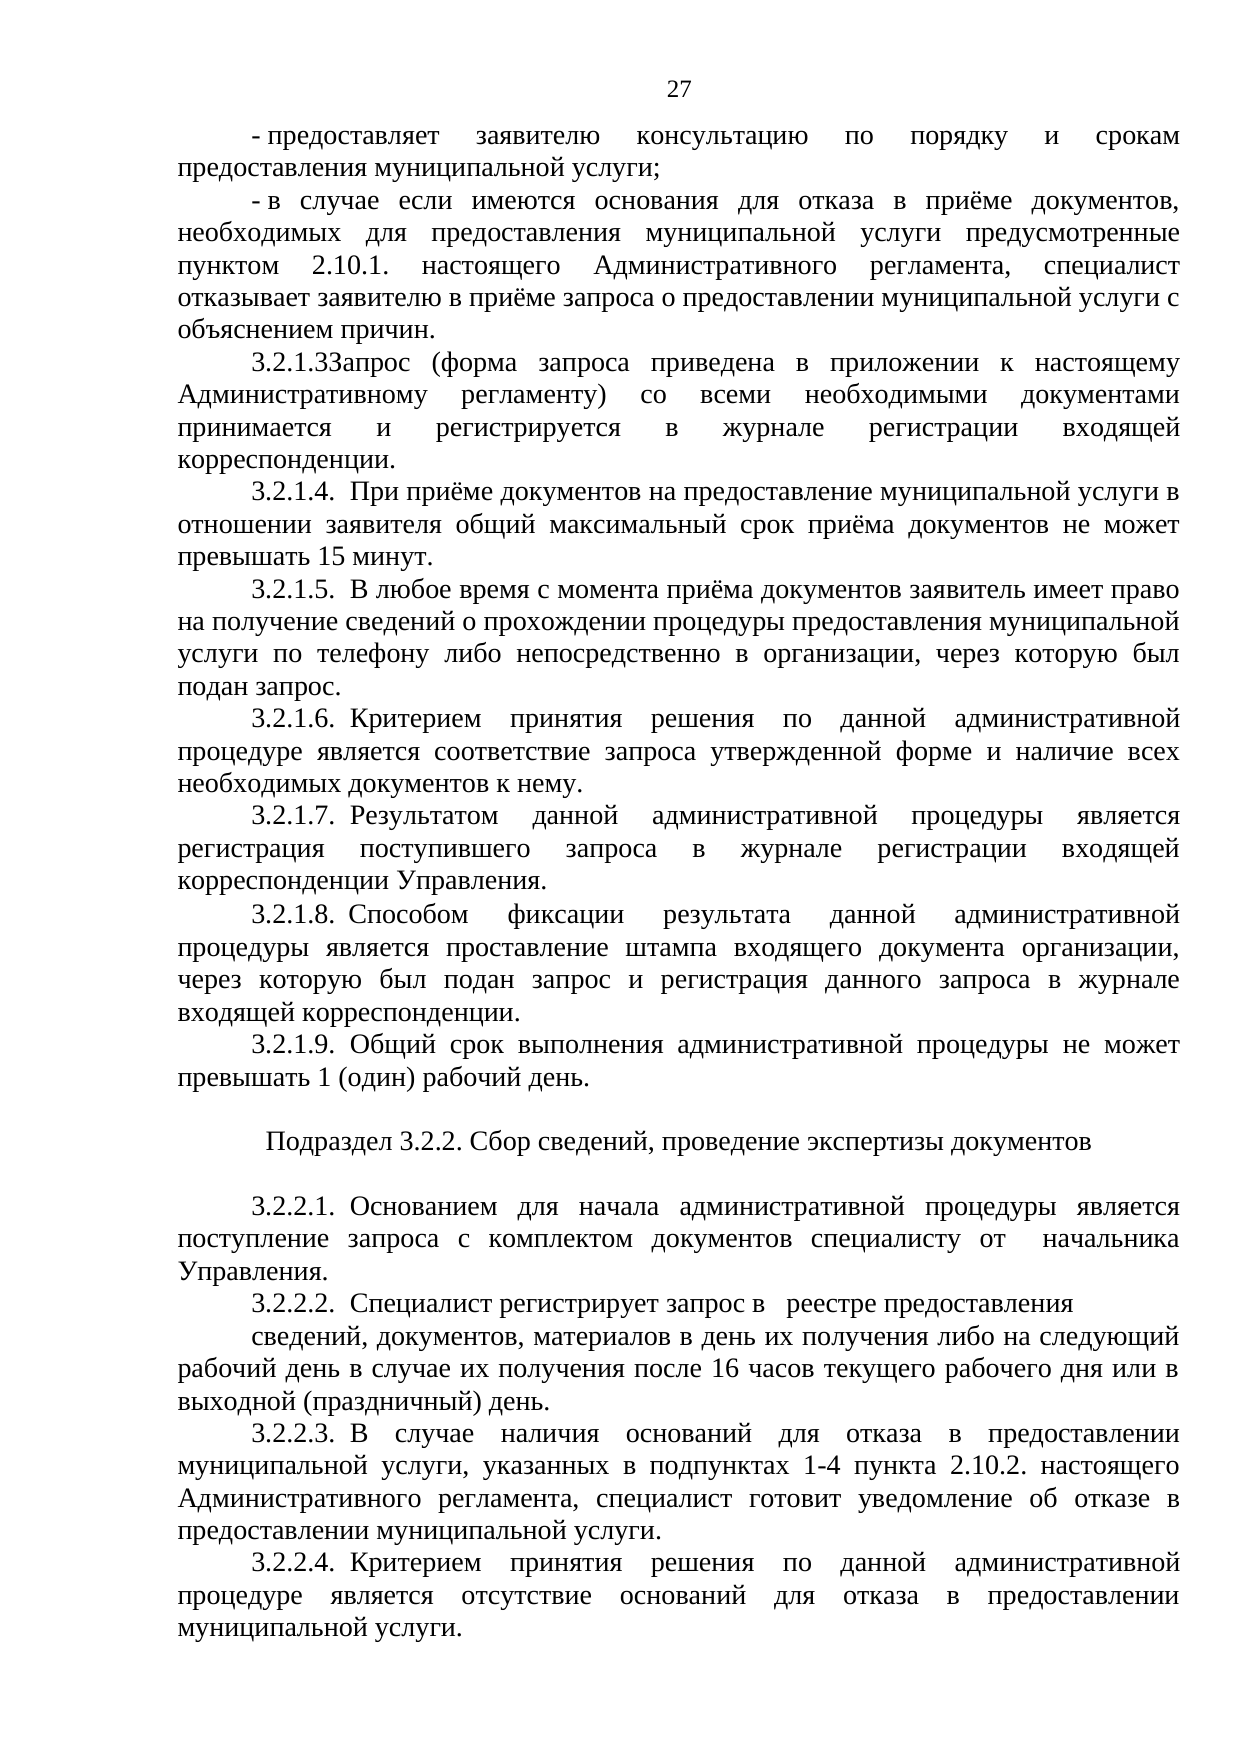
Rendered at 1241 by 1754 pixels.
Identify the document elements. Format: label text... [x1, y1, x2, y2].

text - в случае если имеются основания для отказа в приёме документов, необходимых для предоставления муниципальной услуги предусмотренные пунктом 2.10.1. настоящего Административного регламента, специалист отказывает заявителю в приёме запроса о предоставлении муниципальной услуги с объяснением причин. [177, 183, 1181, 345]
text 3.2.2.2. Специалист регистрирует запрос в реестре предоставления [177, 1286, 1181, 1319]
text 3.2.1.6. Критерием принятия решения по данной административной процедуре является соответствие запроса утвержденной форме и наличие всех необходимых документов к нему. [177, 701, 1181, 798]
text 3.2.1.5. В любое время с момента приёма документов заявитель имеет право на получение сведений о прохождении процедуры предоставления муниципальной услуги по телефону либо непосредственно в организации, через которую был подан запрос. [177, 572, 1181, 701]
text 3.2.1.9. Общий срок выполнения административной процедуры не может превышать 1 (один) рабочий день. [177, 1027, 1181, 1092]
text 3.2.2.3. В случае наличия оснований для отказа в предоставлении муниципальной услуги, указанных в подпунктах 1-4 пункта 2.10.2. настоящего Административного регламента, специалист готовит уведомление об отказе в предоставлении муниципальной услуги. [177, 1416, 1181, 1546]
text 3.2.1.7. Результатом данной административной процедуры является регистрация поступившего запроса в журнале регистрации входящей корреспонденции Управления. [177, 798, 1181, 896]
text сведений, документов, материалов в день их получения либо на следующий рабочий день в случае их получения после 16 часов текущего рабочего дня или в выходной (праздничный) день. [177, 1319, 1181, 1416]
text 3.2.1.8. Способом фиксации результата данной административной процедуры является проставление штампа входящего документа организации, через которую был подан запрос и регистрация данного запроса в журнале входящей корреспонденции. [177, 896, 1181, 1027]
text 3.2.2.1. Основанием для начала административной процедуры является поступление запроса с комплектом документов специалисту от начальника Управления. [177, 1189, 1181, 1286]
text 3.2.2.4. Критерием принятия решения по данной административной процедуре является отсутствие оснований для отказа в предоставлении муниципальной услуги. [177, 1546, 1181, 1643]
text 3.2.1.3Запрос (форма запроса приведена в приложении к настоящему Административному регламенту) со всеми необходимыми документами принимается и регистрируется в журнале регистрации входящей корреспонденции. [177, 345, 1181, 474]
text Подраздел 3.2.2. Сбор сведений, проведение экспертизы документов [177, 1124, 1181, 1157]
text 3.2.1.4. При приёме документов на предоставление муниципальной услуги в отношении заявителя общий максимальный срок приёма документов не может превышать 15 минут. [177, 474, 1181, 572]
text - предоставляет заявителю консультацию по порядку и срокам предоставления муниципальной услуги; [177, 118, 1181, 183]
